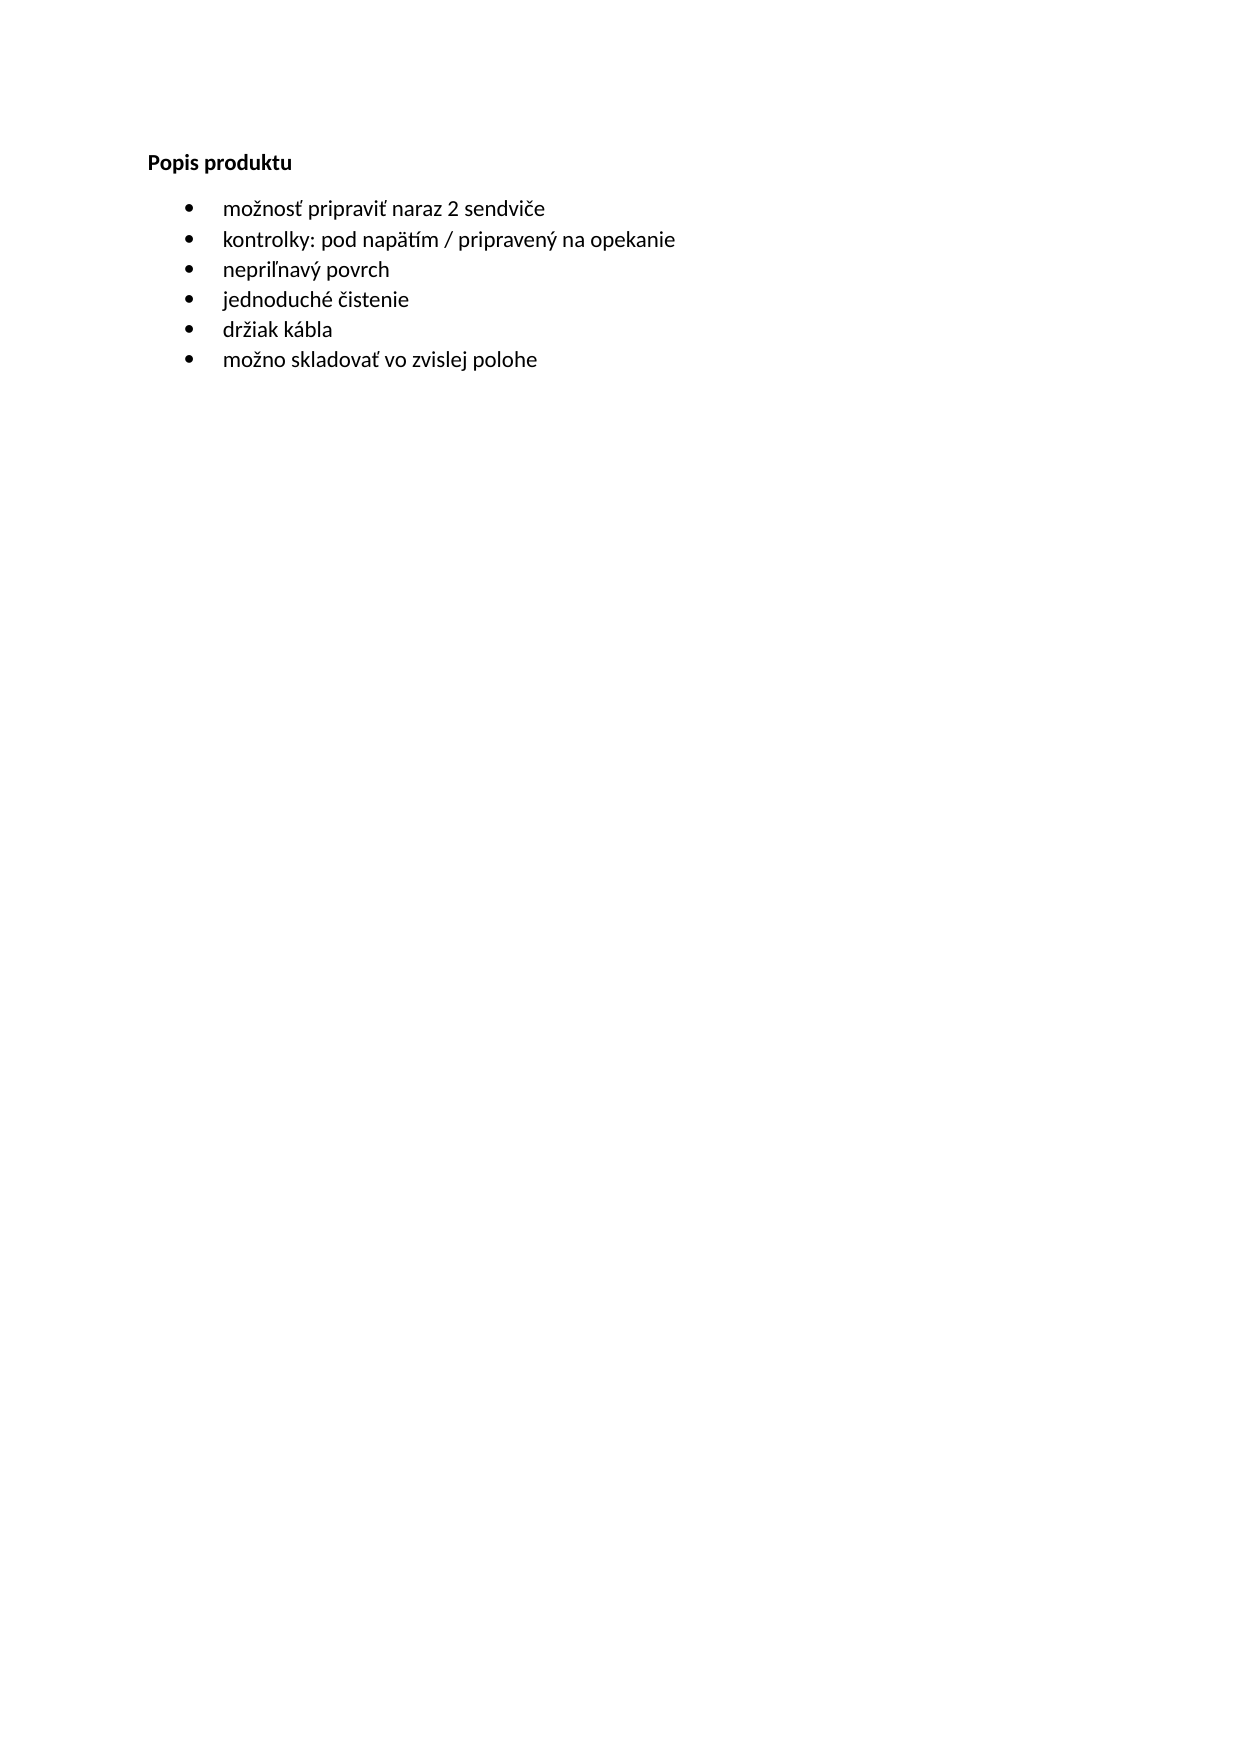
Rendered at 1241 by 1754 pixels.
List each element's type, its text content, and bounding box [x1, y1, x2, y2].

list možno skladovať vo zvislej polohe [185, 346, 1093, 373]
list nepriľnavý povrch [185, 255, 1093, 283]
list kontrolky: pod napätím / pripravený na opekanie [185, 225, 1093, 253]
list možnosť pripraviť naraz 2 sendviče [185, 194, 1093, 222]
list jednoduché čistenie [185, 285, 1093, 313]
list držiak kábla [185, 315, 1093, 343]
text Popis produktu [148, 148, 1093, 176]
